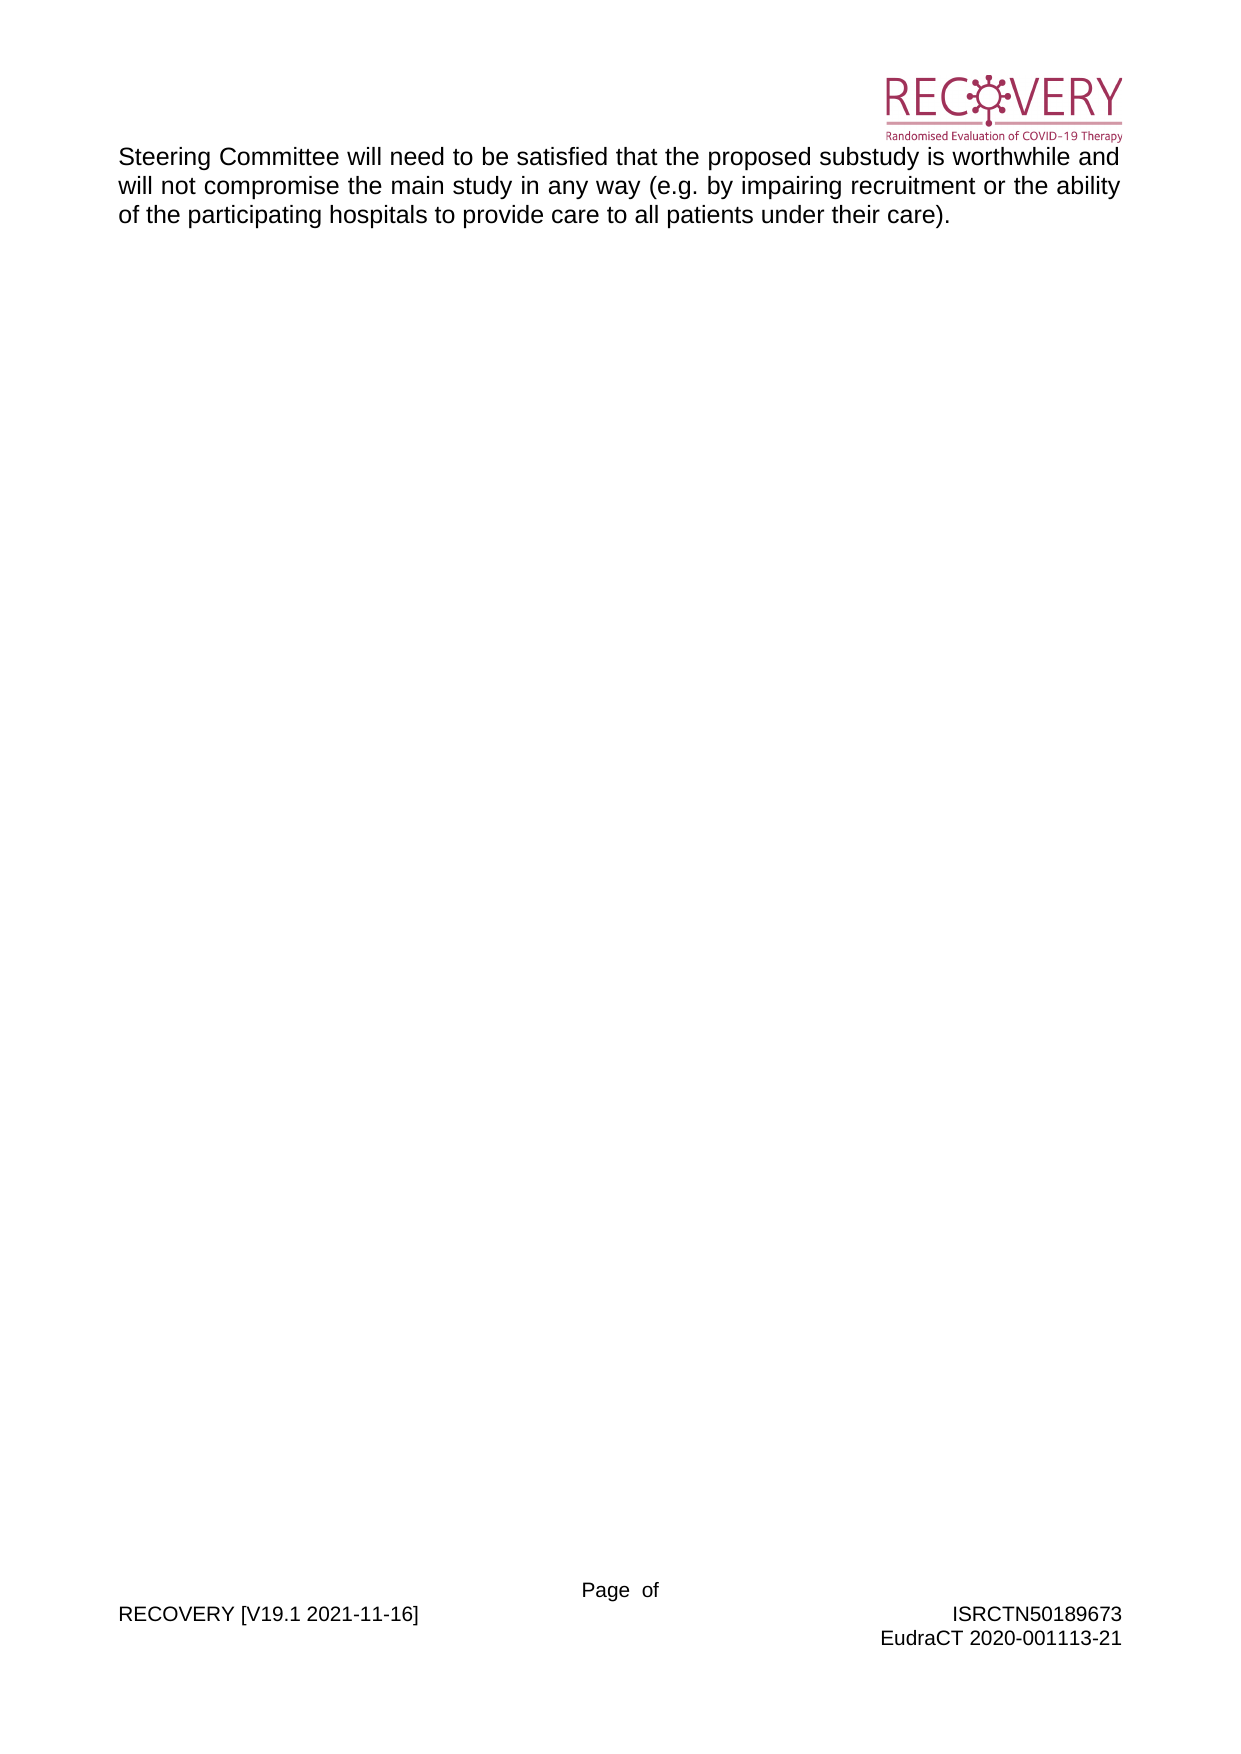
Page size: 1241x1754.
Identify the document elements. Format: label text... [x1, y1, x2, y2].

picture [886, 75, 1123, 143]
